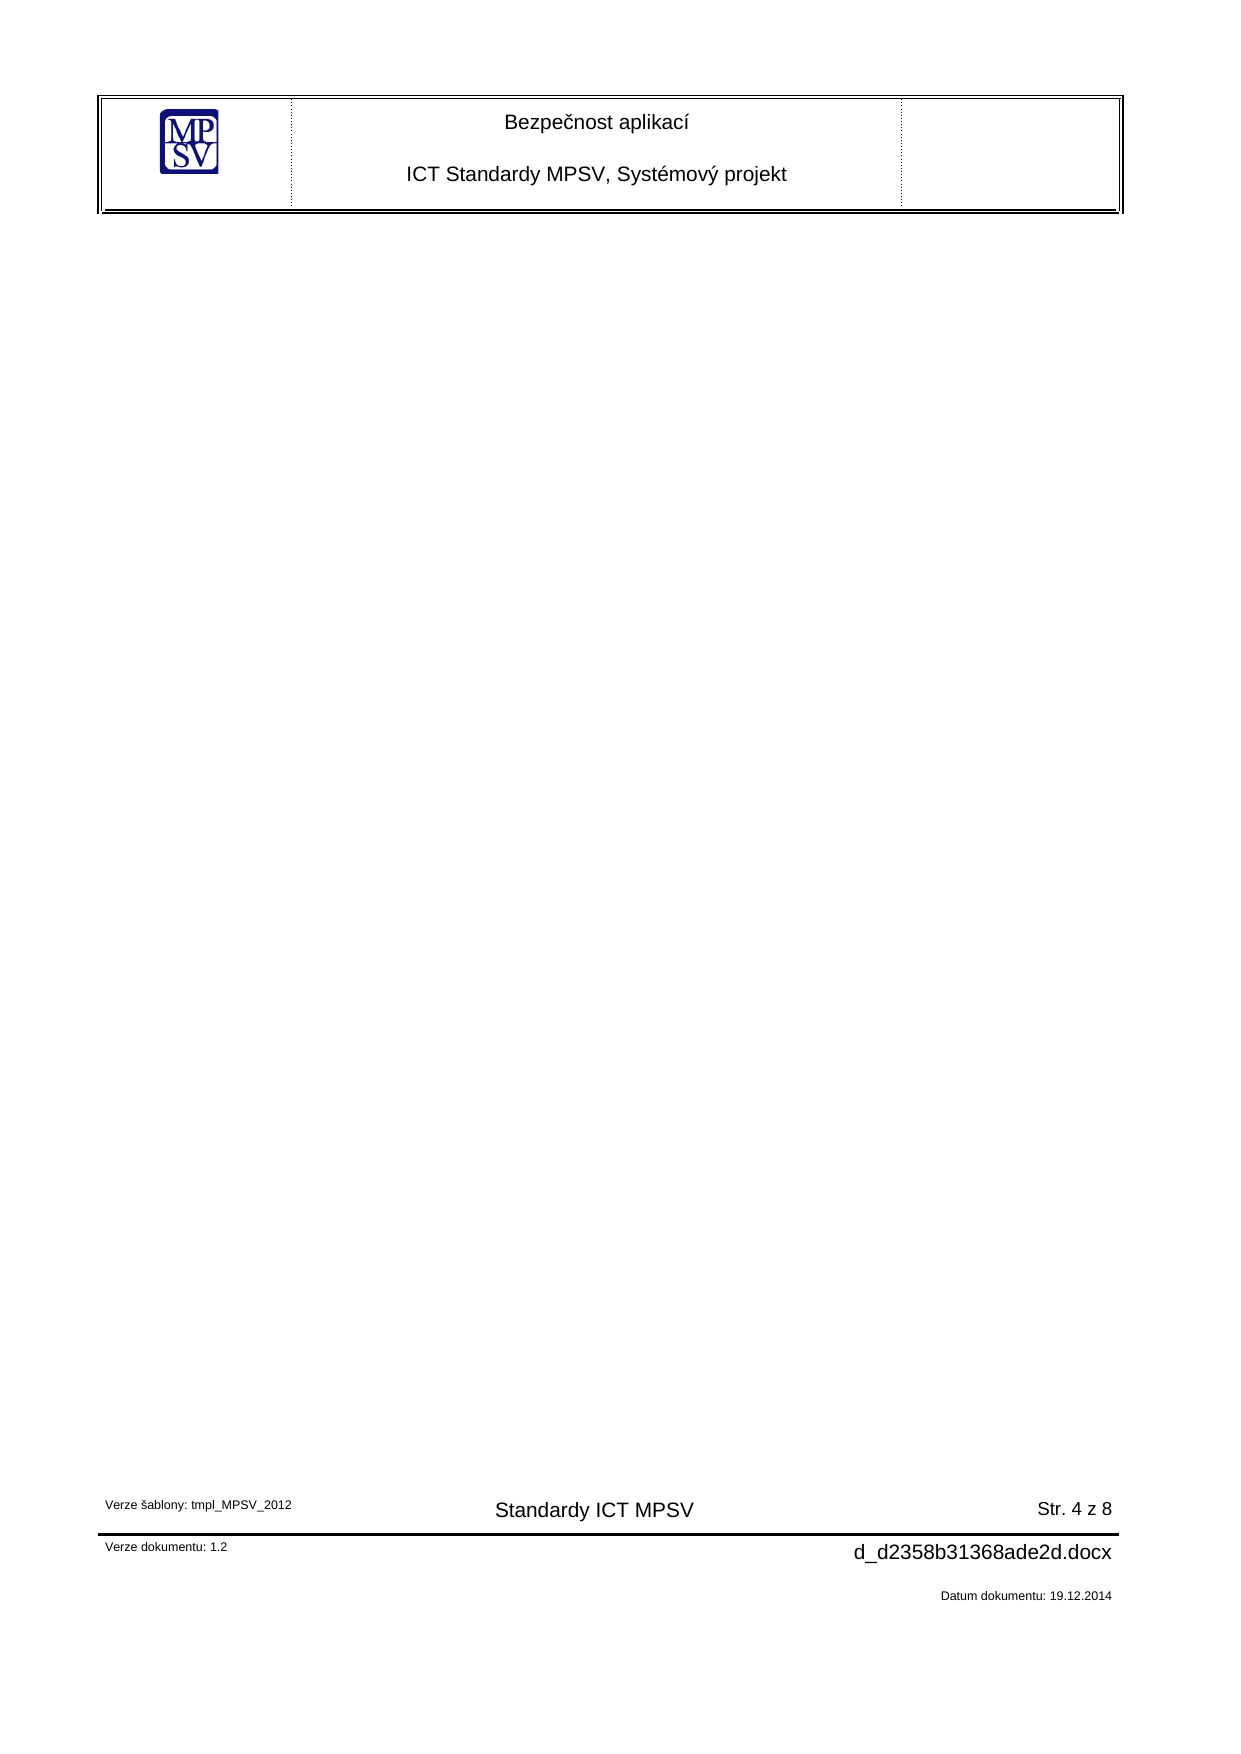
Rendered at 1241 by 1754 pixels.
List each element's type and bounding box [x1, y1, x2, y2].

picture [158, 109, 218, 173]
